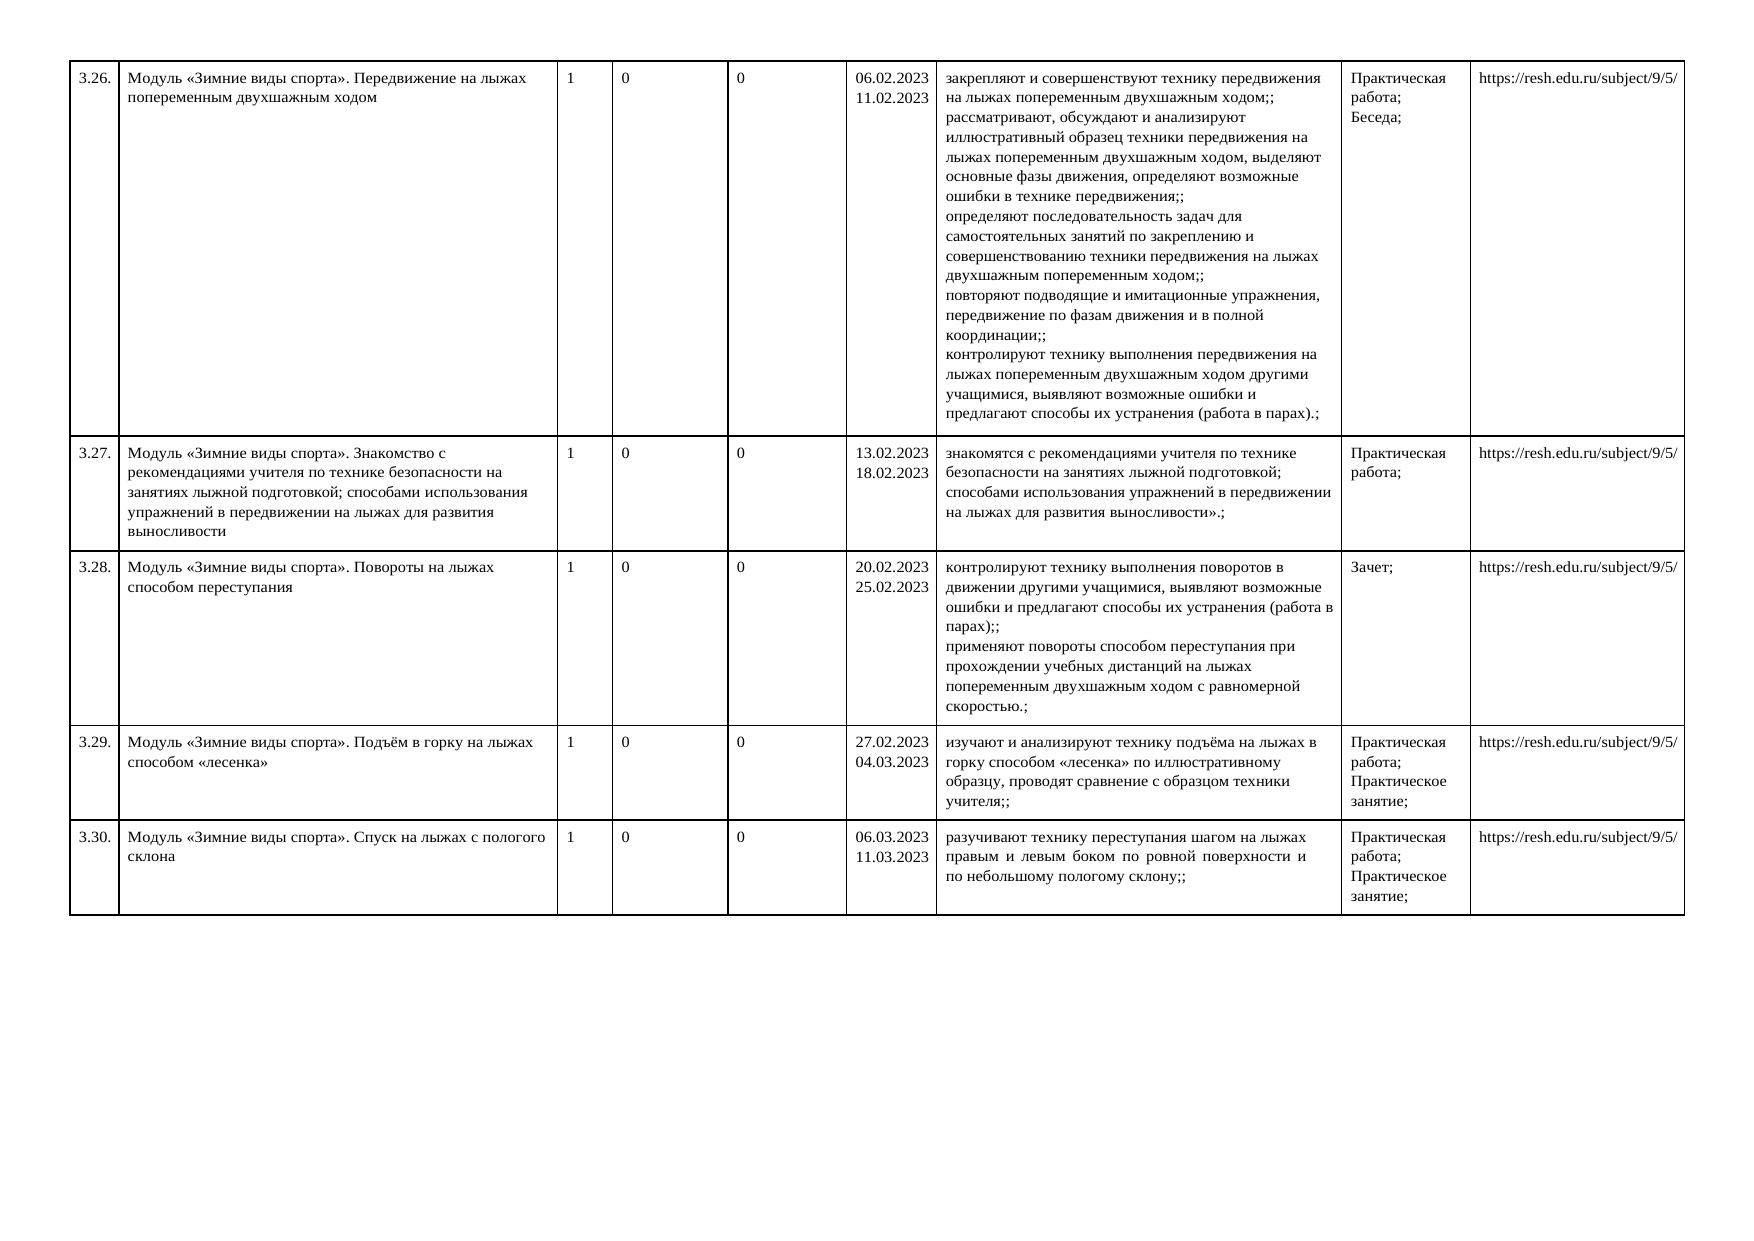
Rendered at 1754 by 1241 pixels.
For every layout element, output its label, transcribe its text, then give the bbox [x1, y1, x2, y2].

table_cell Зачет; [1342, 552, 1470, 725]
table_cell Практическая работа; Практическое занятие; [1342, 821, 1470, 914]
table_cell 3.30. [71, 821, 118, 914]
table_cell Практическая работа; Практическое занятие; [1342, 726, 1470, 819]
table_cell 3.27. [71, 437, 118, 550]
table_cell Модуль «Зимние виды спорта». Знакомство с рекомендациями учителя по технике безопасности на занятиях лыжной подготовкой; способами использования упражнений в передвижении на лыжах для развития выносливости [120, 437, 557, 550]
table_cell https://resh.edu.ru/subject/9/5/ [1471, 437, 1684, 550]
table_cell 1 [558, 552, 612, 725]
table_header 0 [613, 62, 727, 435]
table_cell 3.28. [71, 552, 118, 725]
table_cell Практическая работа; [1342, 437, 1470, 550]
table_cell Модуль «Зимние виды спорта». Спуск на лыжах с пологого склона [120, 821, 557, 914]
table_cell 0 [729, 552, 846, 725]
table_header 0 [729, 62, 846, 435]
table_cell Модуль «Зимние виды спорта». Повороты на лыжах способом переступания [120, 552, 557, 725]
table_cell 13.02.2023 18.02.2023 [847, 437, 936, 550]
table_cell 0 [613, 821, 727, 914]
table_cell контролируют технику выполнения поворотов в движении другими учащимися, выявляют возможные ошибки и предлагают способы их устранения (работа в парах);; применяют повороты способом переступания при прохождении учебных дистанций на лыжах попеременным двухшажным ходом с равномерной скоростью.; [937, 552, 1341, 725]
table_cell 0 [729, 726, 846, 819]
table_header Практическая работа; Беседа; [1342, 62, 1470, 435]
table_cell 1 [558, 437, 612, 550]
table_cell https://resh.edu.ru/subject/9/5/ [1471, 821, 1684, 914]
table_header 06.02.2023 11.02.2023 [847, 62, 936, 435]
table_cell 06.03.2023 11.03.2023 [847, 821, 936, 914]
table_cell 0 [613, 726, 727, 819]
table_cell 0 [729, 437, 846, 550]
table_cell знакомятся с рекомендациями учителя по технике безопасности на занятиях лыжной подготовкой; способами использования упражнений в передвижении на лыжах для развития выносливости».; [937, 437, 1341, 550]
table_cell 0 [729, 821, 846, 914]
table_cell https://resh.edu.ru/subject/9/5/ [1471, 552, 1684, 725]
table_cell изучают и анализируют технику подъёма на лыжах в горку способом «лесенка» по иллюстративному образцу, проводят сравнение с образцом техники учителя;; [937, 726, 1341, 819]
table_header https://resh.edu.ru/subject/9/5/ [1471, 62, 1684, 435]
table_cell 0 [613, 437, 727, 550]
table_header 3.26. [71, 62, 118, 435]
table_cell 20.02.2023 25.02.2023 [847, 552, 936, 725]
table_cell 27.02.2023 04.03.2023 [847, 726, 936, 819]
table_cell 0 [613, 552, 727, 725]
table_cell 1 [558, 726, 612, 819]
table_cell разучивают технику переступания шагом на лыжах правым и левым боком по ровной поверхности и по небольшому пологому склону;; [937, 821, 1341, 914]
table_header 1 [558, 62, 612, 435]
table_header Модуль «Зимние виды спорта». Передвижение на лыжах попеременным двухшажным ходом [120, 62, 557, 435]
table_cell Модуль «Зимние виды спорта». Подъём в горку на лыжах способом «лесенка» [120, 726, 557, 819]
table_header закрепляют и совершенствуют технику передвижения на лыжах попеременным двухшажным ходом;; рассматривают, обсуждают и анализируют иллюстративный образец техники передвижения на лыжах попеременным двухшажным ходом, выделяют основные фазы движения, определяют возможные ошибки в технике передвижения;; определяют последовательность задач для самостоятельных занятий по закреплению и совершенствованию техники передвижения на лыжах двухшажным попеременным ходом;; повторяют подводящие и имитационные упражнения, передвижение по фазам движения и в полной координации;; контролируют технику выполнения передвижения на лыжах попеременным двухшажным ходом другими учащимися, выявляют возможные ошибки и предлагают способы их устранения (работа в парах).; [937, 62, 1341, 435]
table_cell https://resh.edu.ru/subject/9/5/ [1471, 726, 1684, 819]
table_cell 3.29. [71, 726, 118, 819]
table_cell 1 [558, 821, 612, 914]
